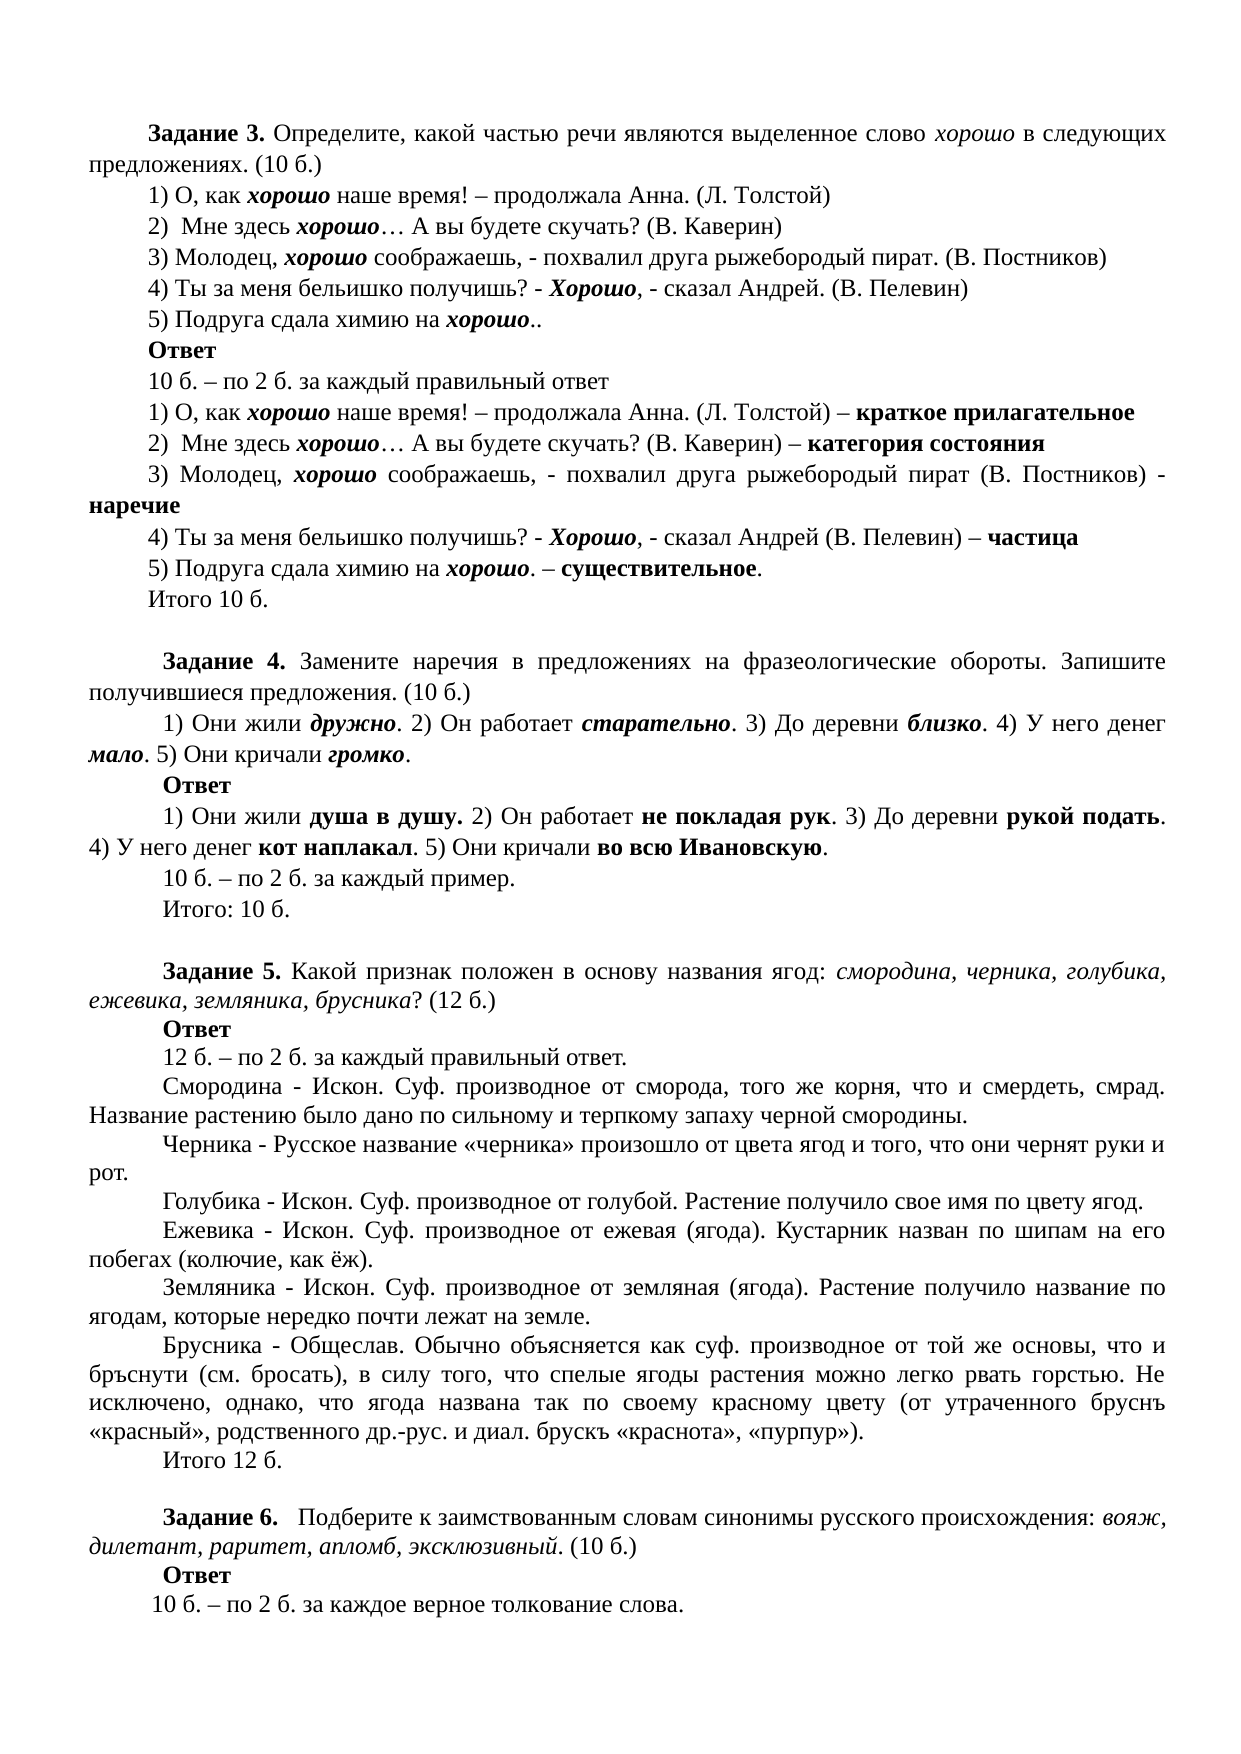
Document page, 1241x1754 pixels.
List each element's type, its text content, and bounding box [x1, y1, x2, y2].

text 1) Они жили душа в душу. 2) Он работает не покладая рук. 3) До деревни рукой подать. 4) У него денег кот наплакал. 5) Они кричали во всю Ивановскую. [89, 801, 1167, 861]
text 1) Они жили дружно. 2) Он работает старательно. 3) До деревни близко. 4) У него денег мало. 5) Они кричали громко. [89, 708, 1167, 768]
text Задание 6. Подберите к заимствованным словам синонимы русского происхождения: вояж, дилетант, раритет, апломб, эксклюзивный. (10 б.) [89, 1502, 1167, 1560]
text Ответ [89, 1014, 1167, 1042]
text Голубика - Искон. Суф. производное от голубой. Растение получило свое имя по цвету ягод. [89, 1186, 1167, 1215]
text Задание 3. Определите, какой частью речи являются выделенное слово хорошо в следующих предложениях. (10 б.) [89, 118, 1167, 178]
text 3) Молодец, хорошо соображаешь, - похвалил друга рыжебородый пират (В. Постников) - наречие [89, 459, 1167, 519]
text Ежевика - Искон. Суф. производное от ежевая (ягода). Кустарник назван по шипам на его побегах (колючие, как ёж). [89, 1215, 1167, 1272]
text Земляника - Искон. Суф. производное от земляная (ягода). Растение получило название по ягодам, которые нередко почти лежат на земле. [89, 1272, 1167, 1330]
text Итого 12 б. [89, 1445, 1167, 1474]
text Черника - Русское название «черника» произошло от цвета ягод и того, что они чернят руки и рот. [89, 1129, 1167, 1186]
text Итого: 10 б. [89, 894, 1167, 923]
text 10 б. – по 2 б. за каждое верное толкование слова. [89, 1589, 1167, 1617]
text Смородина - Искон. Суф. производное от сморода, того же корня, что и смердеть, смрад. Название растению было дано по сильному и терпкому запаху черной смородины. [89, 1071, 1167, 1129]
text 3) Молодец, хорошо соображаешь, - похвалил друга рыжебородый пират. (В. Постников) [89, 242, 1167, 271]
text 2) Мне здесь хорошо… А вы будете скучать? (В. Каверин) [89, 211, 1167, 240]
text Итого 10 б. [89, 584, 1167, 612]
text 4) Ты за меня бельишко получишь? - Хорошо, - сказал Андрей. (В. Пелевин) [89, 273, 1167, 302]
text Ответ [89, 1560, 1167, 1589]
text 10 б. – по 2 б. за каждый правильный ответ [89, 366, 1167, 395]
text 1) О, как хорошо наше время! – продолжала Анна. (Л. Толстой) [89, 180, 1167, 209]
text Задание 5. Какой признак положен в основу названия ягод: смородина, черника, голубика, ежевика, земляника, брусника? (12 б.) [89, 956, 1167, 1014]
text 4) Ты за меня бельишко получишь? - Хорошо, - сказал Андрей (В. Пелевин) – частица [89, 522, 1167, 550]
text 10 б. – по 2 б. за каждый пример. [89, 863, 1167, 892]
text 1) О, как хорошо наше время! – продолжала Анна. (Л. Толстой) – краткое прилагательное [89, 397, 1167, 426]
text Брусника - Общеслав. Обычно объясняется как суф. производное от той же основы, что и бръснути (см. бросать), в силу того, что спелые ягоды растения можно легко рвать горстью. Не исключено, однако, что ягода названа так по своему красному цвету (от утраченного бруснъ «красный», родственного др.-рус. и диал. брускъ «краснота», «пурпур»). [89, 1330, 1167, 1445]
text 5) Подруга сдала химию на хорошо. – существительное. [89, 553, 1167, 581]
text 2) Мне здесь хорошо… А вы будете скучать? (В. Каверин) – категория состояния [89, 428, 1167, 457]
text 5) Подруга сдала химию на хорошо.. [89, 304, 1167, 333]
text Задание 4. Замените наречия в предложениях на фразеологические обороты. Запишите получившиеся предложения. (10 б.) [89, 646, 1167, 706]
text Ответ [89, 335, 1167, 364]
text 12 б. – по 2 б. за каждый правильный ответ. [89, 1042, 1167, 1071]
text Ответ [89, 770, 1167, 799]
